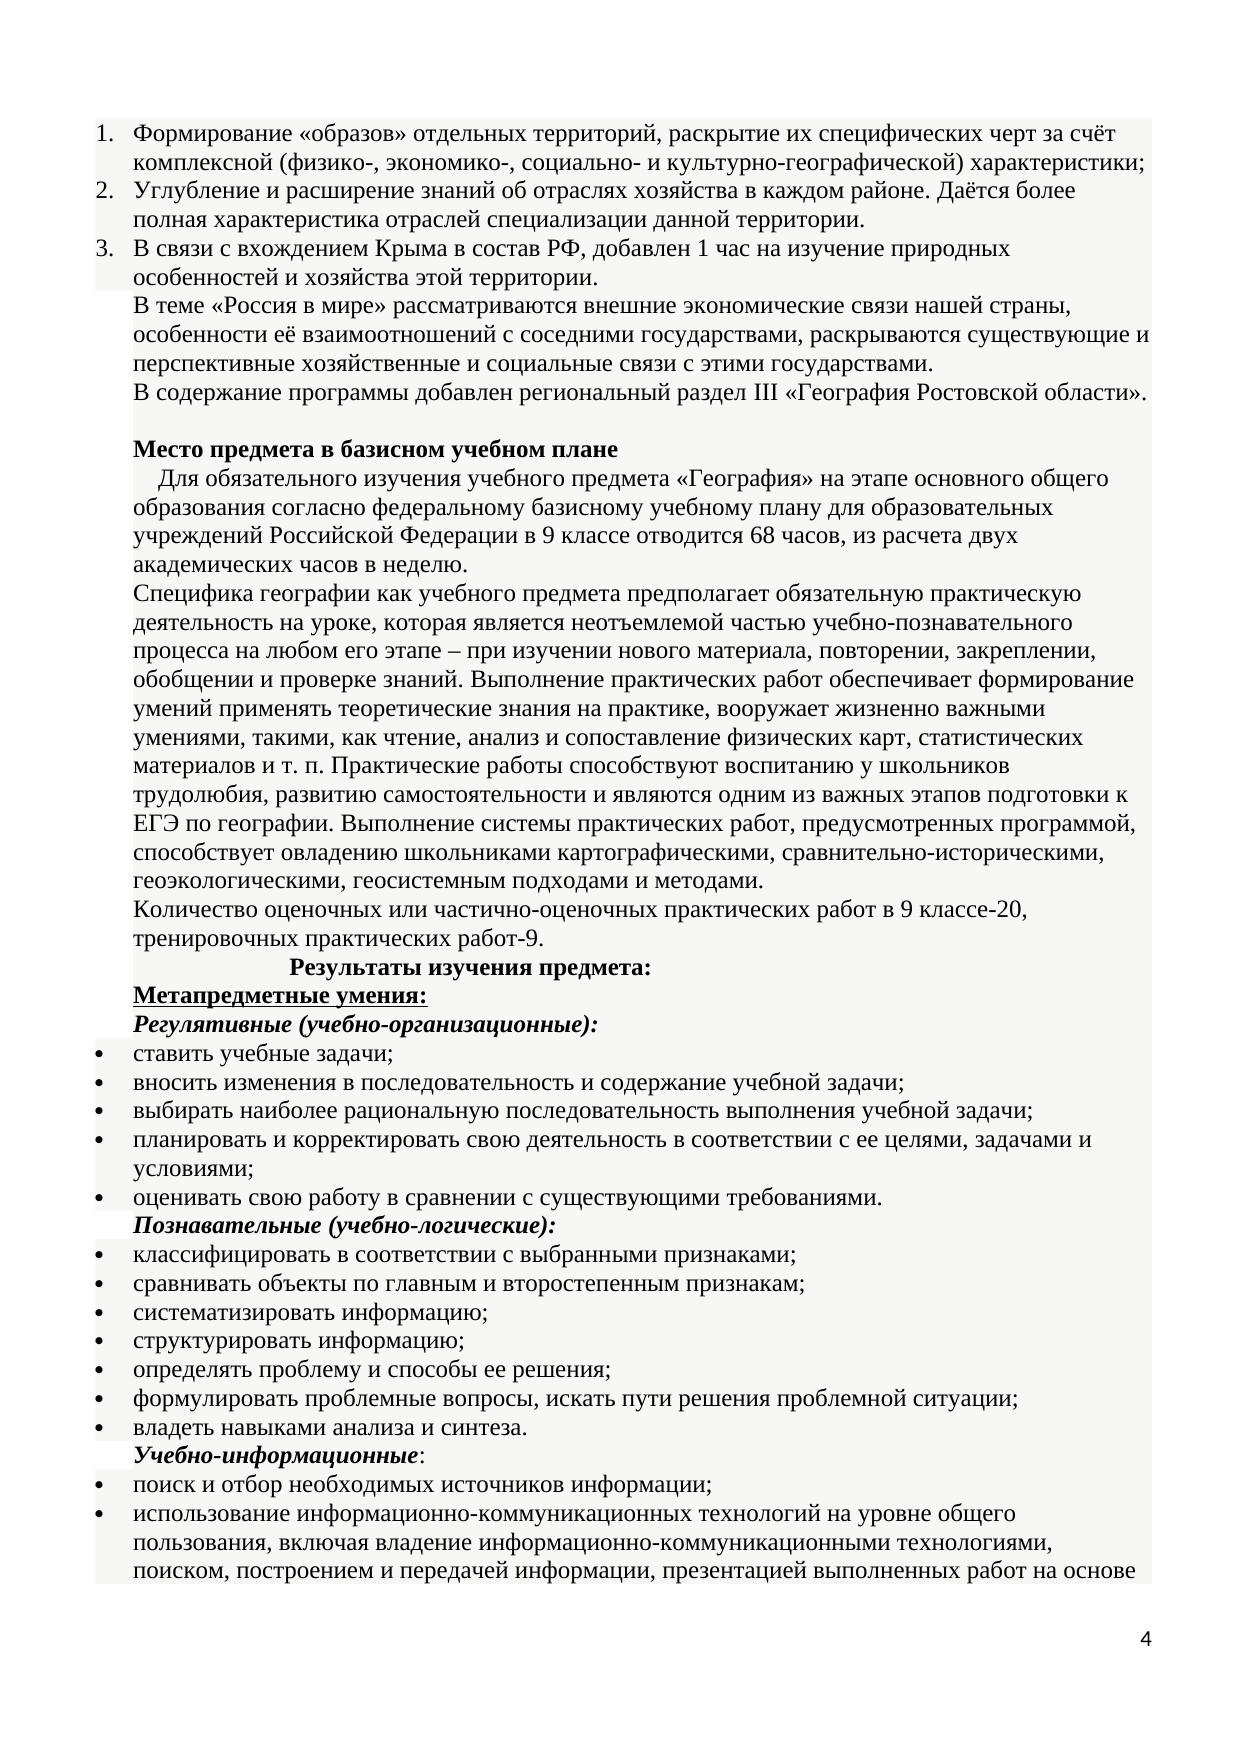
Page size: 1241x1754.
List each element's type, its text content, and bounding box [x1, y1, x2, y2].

list владеть навыками анализа и синтеза. [95, 1412, 1152, 1441]
text В содержание программы добавлен региональный раздел III «География Ростовской области». [133, 377, 1152, 406]
list В связи с вхождением Крыма в состав РФ, добавлен 1 час на изучение природных особенностей и хозяйства этой территории. [95, 233, 1152, 291]
text Регулятивные (учебно-организационные): [133, 1009, 1152, 1038]
text Познавательные (учебно-логические): [133, 1211, 1152, 1239]
list структурировать информацию; [95, 1326, 1152, 1354]
text Учебно-информационные: [133, 1441, 1152, 1469]
text Место предмета в базисном учебном плане [133, 406, 1152, 463]
list вносить изменения в последовательность и содержание учебной задачи; [95, 1067, 1152, 1096]
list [95, 1498, 1152, 1584]
list выбирать наиболее рациональную последовательность выполнения учебной задачи; [95, 1096, 1152, 1124]
list ставить учебные задачи; [95, 1038, 1152, 1067]
text Результаты изучения предмета: [133, 952, 1152, 981]
text Количество оценочных или частично-оценочных практических работ в 9 классе-20, тренировочных практических работ-9. [133, 894, 1152, 952]
list Углубление и расширение знаний об отраслях хозяйства в каждом районе. Даётся более полная характеристика отраслей специализации данной территории. [95, 176, 1152, 233]
list оценивать свою работу в сравнении с существующими требованиями. [95, 1182, 1152, 1211]
text Специфика географии как учебного предмета предполагает обязательную практическую деятельность на уроке, которая является неотъемлемой частью учебно-познавательного процесса на любом его этапе – при изучении нового материала, повторении, закреплении, обобщении и проверке знаний. Выполнение практических работ обеспечивает формирование умений применять теоретические знания на практике, вооружает жизненно важными умениями, такими, как чтение, анализ и сопоставление физических карт, статистических материалов и т. п. Практические работы способствуют воспитанию у школьников трудолюбия, развитию самостоятельности и являются одним из важных этапов подготовки к ЕГЭ по географии. Выполнение системы практических работ, предусмотренных программой, способствует овладению школьниками картографическими, сравнительно-историческими, геоэкологическими, геосистемным подходами и методами. [133, 578, 1152, 894]
text В теме «Россия в мире» рассматриваются внешние экономические связи нашей страны, особенности её взаимоотношений с соседними государствами, раскрываются существующие и перспективные хозяйственные и социальные связи с этими государствами. [133, 291, 1152, 377]
list сравнивать объекты по главным и второстепенным признакам; [95, 1268, 1152, 1297]
list систематизировать информацию; [95, 1297, 1152, 1326]
list классифицировать в соответствии с выбранными признаками; [95, 1239, 1152, 1268]
text Для обязательного изучения учебного предмета «География» на этапе основного общего образования согласно федеральному базисному учебному плану для образовательных учреждений Российской Федерации в 9 классе отводится 68 часов, из расчета двух академических часов в неделю. [133, 463, 1152, 578]
list планировать и корректировать свою деятельность в соответствии с ее целями, задачами и условиями; [95, 1124, 1152, 1182]
text Метапредметные умения: [133, 981, 1152, 1009]
list Формирование «образов» отдельных территорий, раскрытие их специфических черт за счёт комплексной (физико-, экономико-, социально- и культурно-географической) характеристики; [95, 118, 1152, 176]
list определять проблему и способы ее решения; [95, 1354, 1152, 1383]
list поиск и отбор необходимых источников информации; [95, 1469, 1152, 1498]
list формулировать проблемные вопросы, искать пути решения проблемной ситуации; [95, 1383, 1152, 1412]
